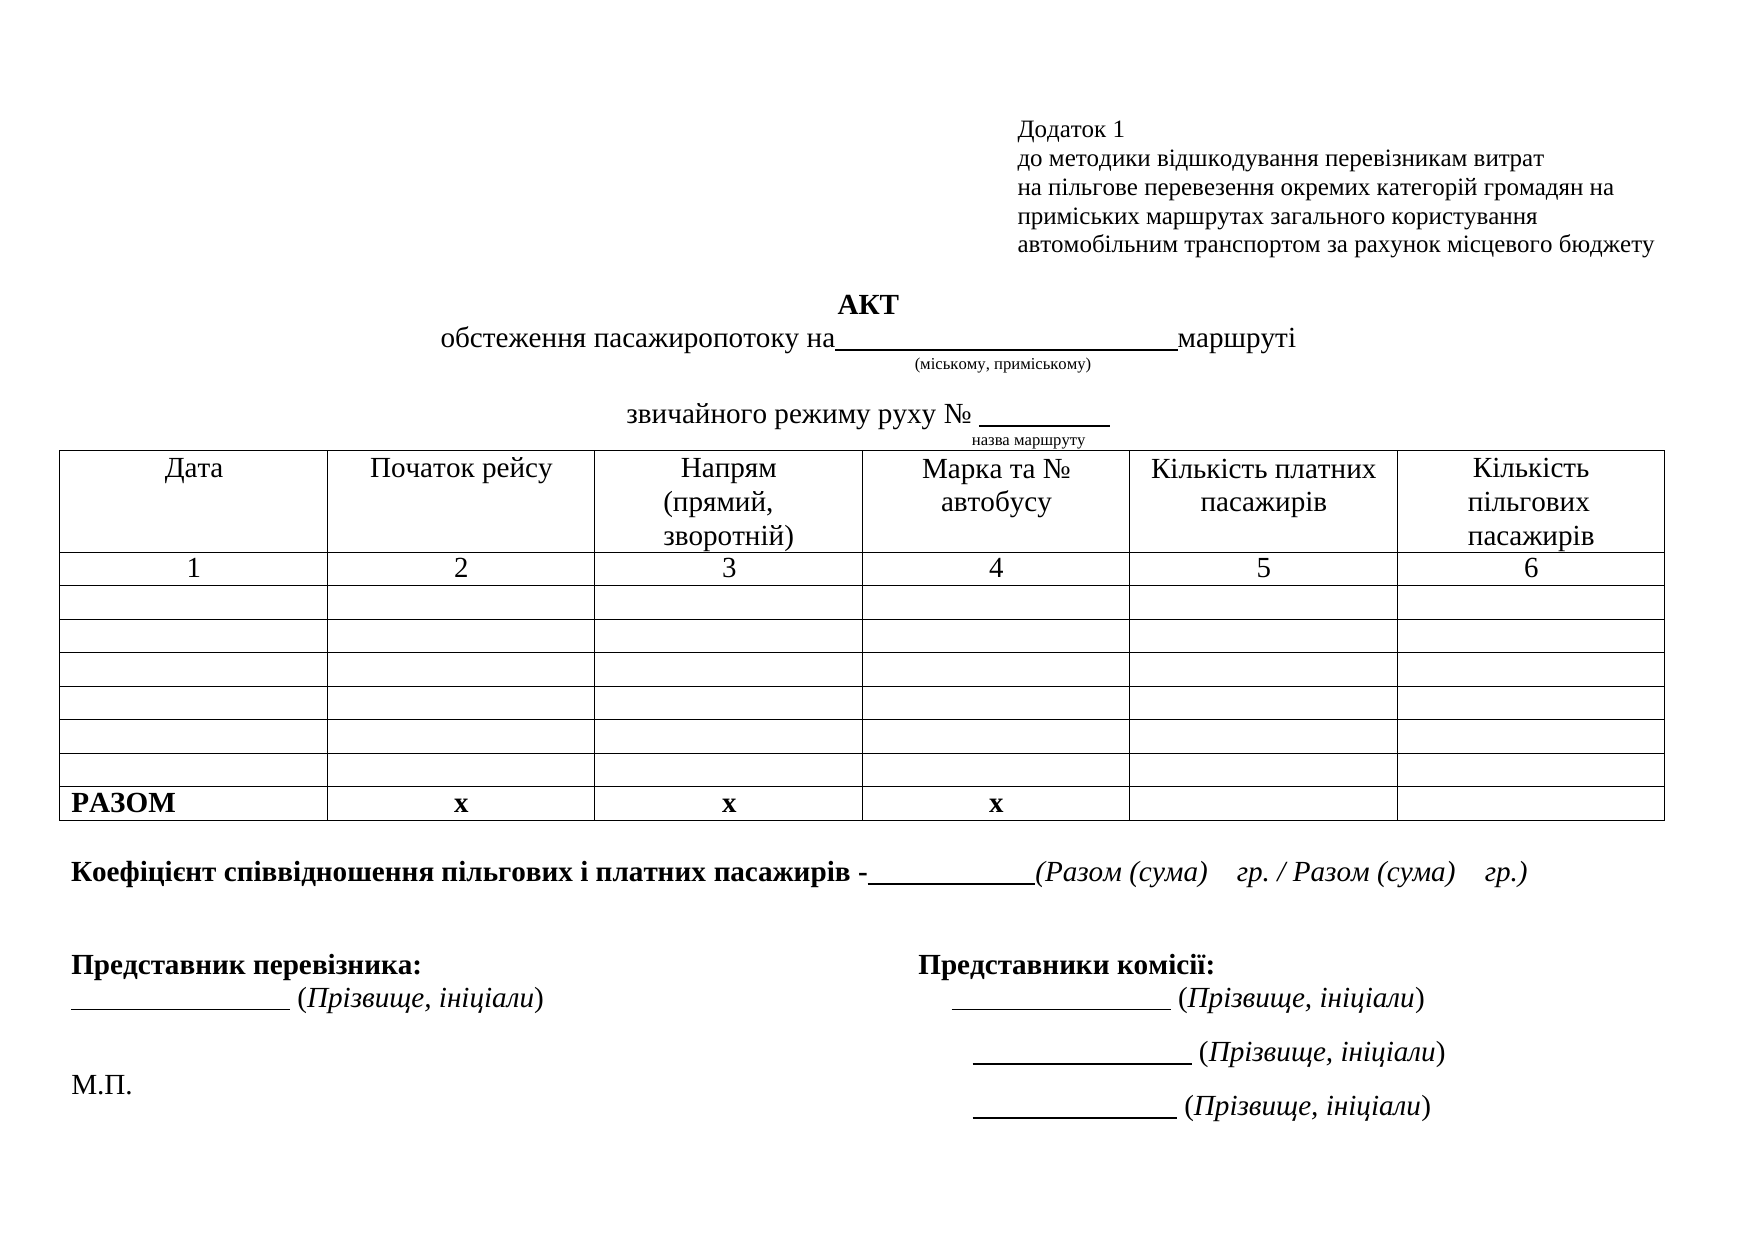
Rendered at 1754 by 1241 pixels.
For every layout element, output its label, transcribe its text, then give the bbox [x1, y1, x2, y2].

text (Прізвище, ініціали) [973, 1089, 1677, 1122]
table_cell [1398, 586, 1664, 619]
table_cell [1130, 687, 1397, 719]
table_cell [1398, 787, 1664, 820]
text обстеження пасажиропотоку на маршруті [59, 321, 1677, 354]
table_cell [863, 586, 1129, 619]
table_cell [863, 754, 1129, 786]
table_cell 2 [328, 553, 594, 585]
text на пільгове перевезення окремих категорій громадян на приміських маршрутах загального користування [1017, 172, 1677, 229]
table_cell [1130, 720, 1397, 753]
table_cell 5 [1130, 553, 1397, 585]
table_cell [1398, 720, 1664, 753]
table_cell [1130, 586, 1397, 619]
table_cell [60, 754, 327, 786]
table_cell [1130, 787, 1397, 820]
table_cell [328, 653, 594, 686]
text (Прізвище, ініціали) [71, 980, 548, 1014]
table_header Початок рейсу [328, 451, 594, 552]
text назва маршруту [380, 430, 1677, 449]
table_cell [863, 720, 1129, 753]
table_cell 6 [1398, 553, 1664, 585]
table_cell х [863, 787, 1129, 820]
table_cell [60, 720, 327, 753]
table_cell х [328, 787, 594, 820]
table_header Марка та № автобусу [863, 451, 1129, 552]
text звичайного режиму руху № [59, 397, 1677, 430]
table_cell [595, 720, 862, 753]
table_cell РАЗОМ [60, 787, 327, 820]
text М.П. [71, 1067, 548, 1101]
table_header Дата [60, 451, 327, 552]
table_cell [1398, 620, 1664, 652]
text (Прізвище, ініціали) [973, 1034, 1677, 1068]
table_cell [595, 586, 862, 619]
table_cell 1 [60, 553, 327, 585]
table_cell 4 [863, 553, 1129, 585]
table_header Напрям (прямий, зворотній) [595, 451, 862, 552]
table_cell [595, 687, 862, 719]
table_cell [595, 653, 862, 686]
text Додаток 1 [1017, 114, 1677, 143]
table_cell [328, 620, 594, 652]
text (міському, приміському) [329, 354, 1677, 373]
table_cell [1398, 687, 1664, 719]
table_cell х [595, 787, 862, 820]
table_cell [863, 620, 1129, 652]
table_cell [863, 653, 1129, 686]
text до методики відшкодування перевізникам витрат [1017, 143, 1677, 172]
table_cell [60, 687, 327, 719]
table_cell [60, 586, 327, 619]
table_cell [328, 586, 594, 619]
table_cell [328, 720, 594, 753]
table_cell [595, 754, 862, 786]
table_cell 3 [595, 553, 862, 585]
table_cell [60, 653, 327, 686]
table_cell [1130, 653, 1397, 686]
table_cell [1398, 754, 1664, 786]
table_cell [1130, 620, 1397, 652]
table_header Кількість пільгових пасажирів [1398, 451, 1664, 552]
table_header Кількість платних пасажирів [1130, 451, 1397, 552]
subtitle Представник перевізника: Представники комісії: [71, 947, 1677, 980]
table_cell [1130, 754, 1397, 786]
subtitle АКТ [59, 287, 1677, 321]
text (Прізвище, ініціали) [952, 980, 1677, 1014]
table_cell [595, 620, 862, 652]
text Коефіцієнт співвідношення пільгових і платних пасажирів - (Разом (сума) гр. / Разом (сума) гр.) [71, 854, 1677, 887]
text автомобільним транспортом за рахунок місцевого бюджету [1017, 229, 1677, 258]
table_cell [328, 754, 594, 786]
table_cell [863, 687, 1129, 719]
table_cell [60, 620, 327, 652]
table_cell [328, 687, 594, 719]
table_cell [1398, 653, 1664, 686]
